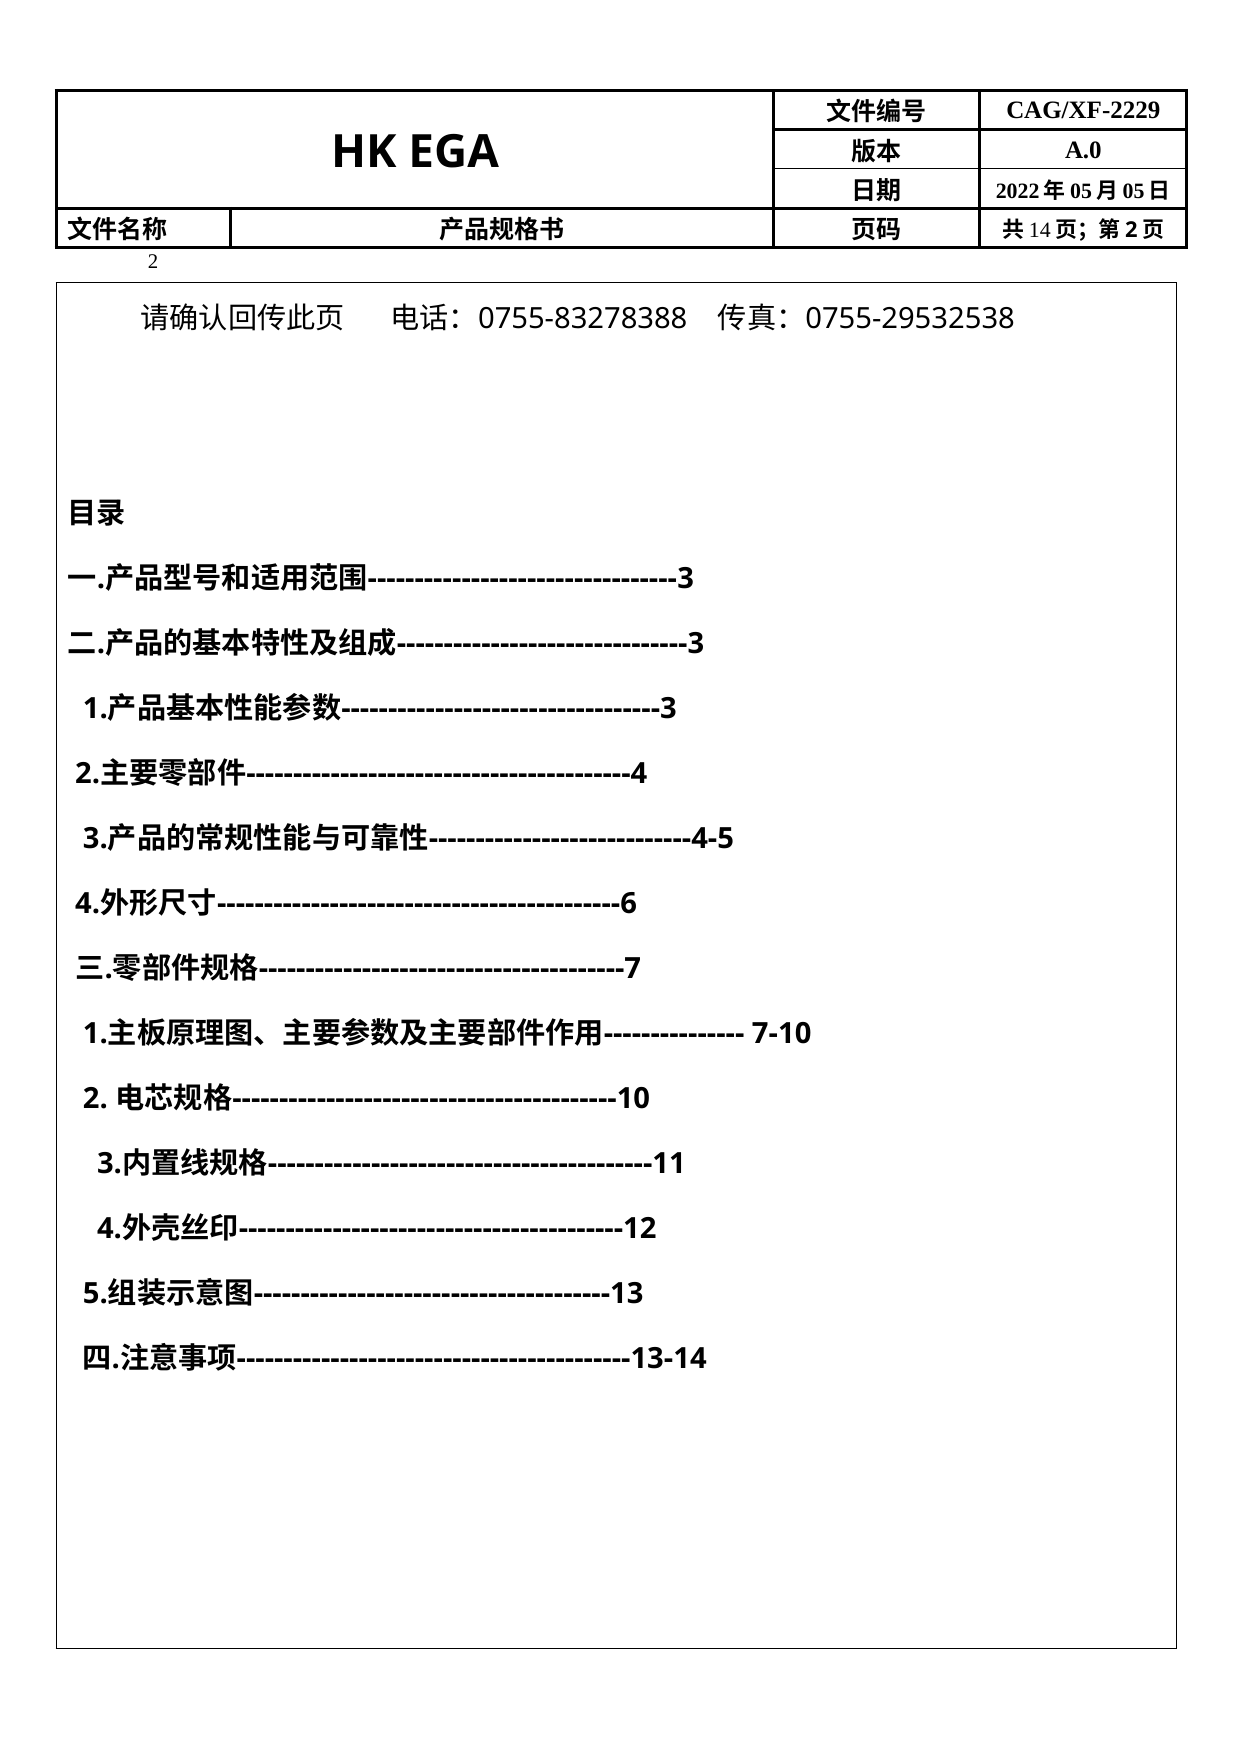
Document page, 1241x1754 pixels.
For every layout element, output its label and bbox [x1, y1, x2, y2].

table_header [57, 283, 1176, 1648]
